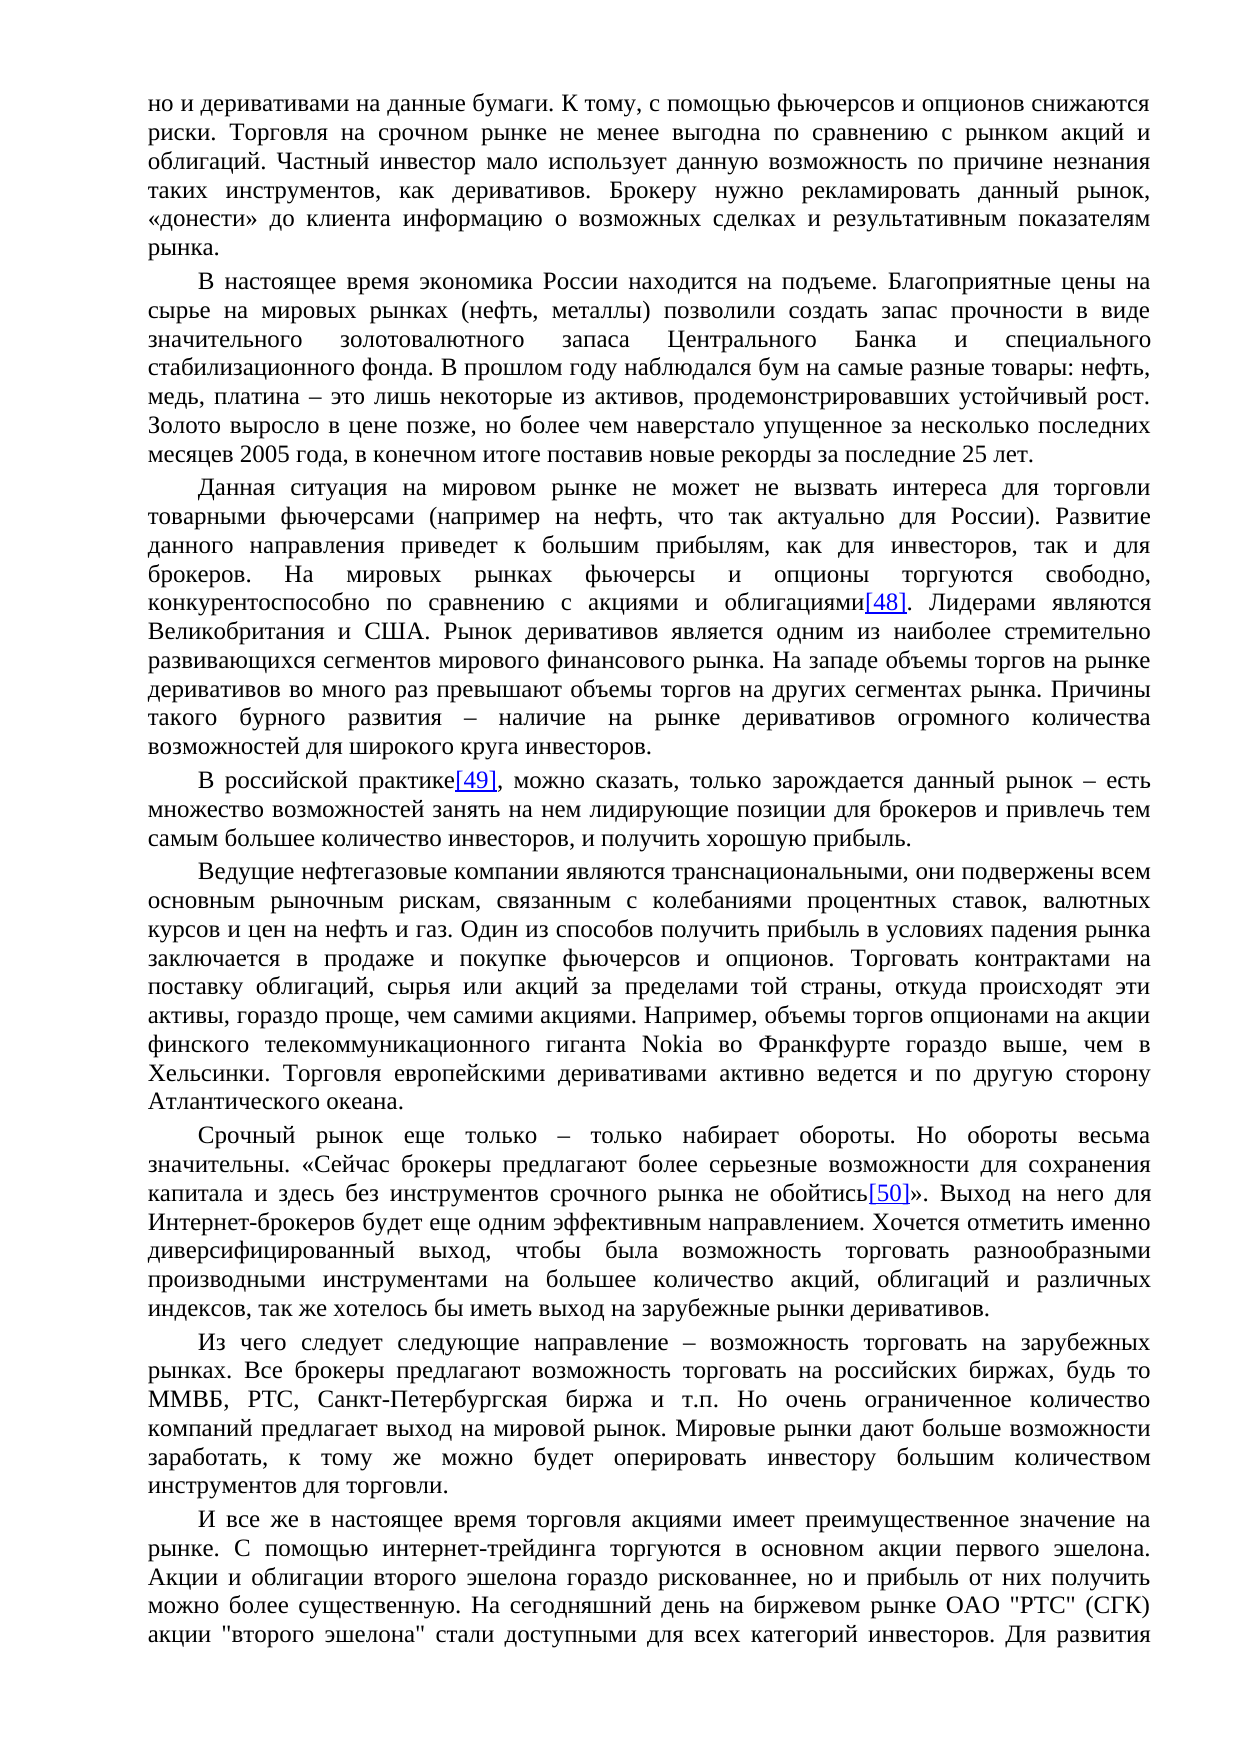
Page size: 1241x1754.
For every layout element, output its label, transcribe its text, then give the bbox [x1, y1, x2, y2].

text В российской практике[49], можно сказать, только зарождается данный рынок – есть множество возможностей занять на нем лидирующие позиции для брокеров и привлечь тем самым большее количество инвесторов, и получить хорошую прибыль. [148, 765, 1152, 851]
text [148, 88, 1152, 261]
text Данная ситуация на мировом рынке не может не вызвать интереса для торговли товарными фьючерсами (например на нефть, что так актуально для России). Развитие данного направления приведет к большим прибылям, как для инвесторов, так и для брокеров. На мировых рынках фьючерсы и опционы торгуются свободно, конкурентоспособно по сравнению с акциями и облигациями[48]. Лидерами являются Великобритания и США. Рынок деривативов является одним из наиболее стремительно развивающихся сегментов мирового финансового рынка. На западе объемы торгов на рынке деривативов во много раз превышают объемы торгов на других сегментах рынка. Причины такого бурного развития – наличие на рынке деривативов огромного количества возможностей для широкого круга инвесторов. [148, 472, 1152, 760]
text В настоящее время экономика России находится на подъеме. Благоприятные цены на сырье на мировых рынках (нефть, металлы) позволили создать запас прочности в виде значительного золотовалютного запаса Центрального Банка и специального стабилизационного фонда. В прошлом году наблюдался бум на самые разные товары: нефть, медь, платина – это лишь некоторые из активов, продемонстрировавших устойчивый рост. Золото выросло в цене позже, но более чем наверстало упущенное за несколько последних месяцев 2005 года, в конечном итоге поставив новые рекорды за последние 25 лет. [148, 266, 1152, 467]
text Ведущие нефтегазовые компании являются транснациональными, они подвержены всем основным рыночным рискам, связанным с колебаниями процентных ставок, валютных курсов и цен на нефть и газ. Один из способов получить прибыль в условиях падения рынка заключается в продаже и покупке фьючерсов и опционов. Торговать контрактами на поставку облигаций, сырья или акций за пределами той страны, откуда происходят эти активы, гораздо проще, чем самими акциями. Например, объемы торгов опционами на акции финского телекоммуникационного гиганта Nokia во Франкфурте гораздо выше, чем в Хельсинки. Торговля европейскими деривативами активно ведется и по другую сторону Атлантического океана. [148, 856, 1152, 1115]
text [148, 1504, 1152, 1648]
text Срочный рынок еще только – только набирает обороты. Но обороты весьма значительны. «Сейчас брокеры предлагают более серьезные возможности для сохранения капитала и здесь без инструментов срочного рынка не обойтись[50]». Выход на него для Интернет-брокеров будет еще одним эффективным направлением. Хочется отметить именно диверсифицированный выход, чтобы была возможность торговать разнообразными производными инструментами на большее количество акций, облигаций и различных индексов, так же хотелось бы иметь выход на зарубежные рынки деривативов. [148, 1120, 1152, 1322]
text Из чего следует следующие направление – возможность торговать на зарубежных рынках. Все брокеры предлагают возможность торговать на российских биржах, будь то ММВБ, РТС, Санкт-Петербургская биржа и т.п. Но очень ограниченное количество компаний предлагает выход на мировой рынок. Мировые рынки дают больше возможности заработать, к тому же можно будет оперировать инвестору большим количеством инструментов для торговли. [148, 1327, 1152, 1499]
